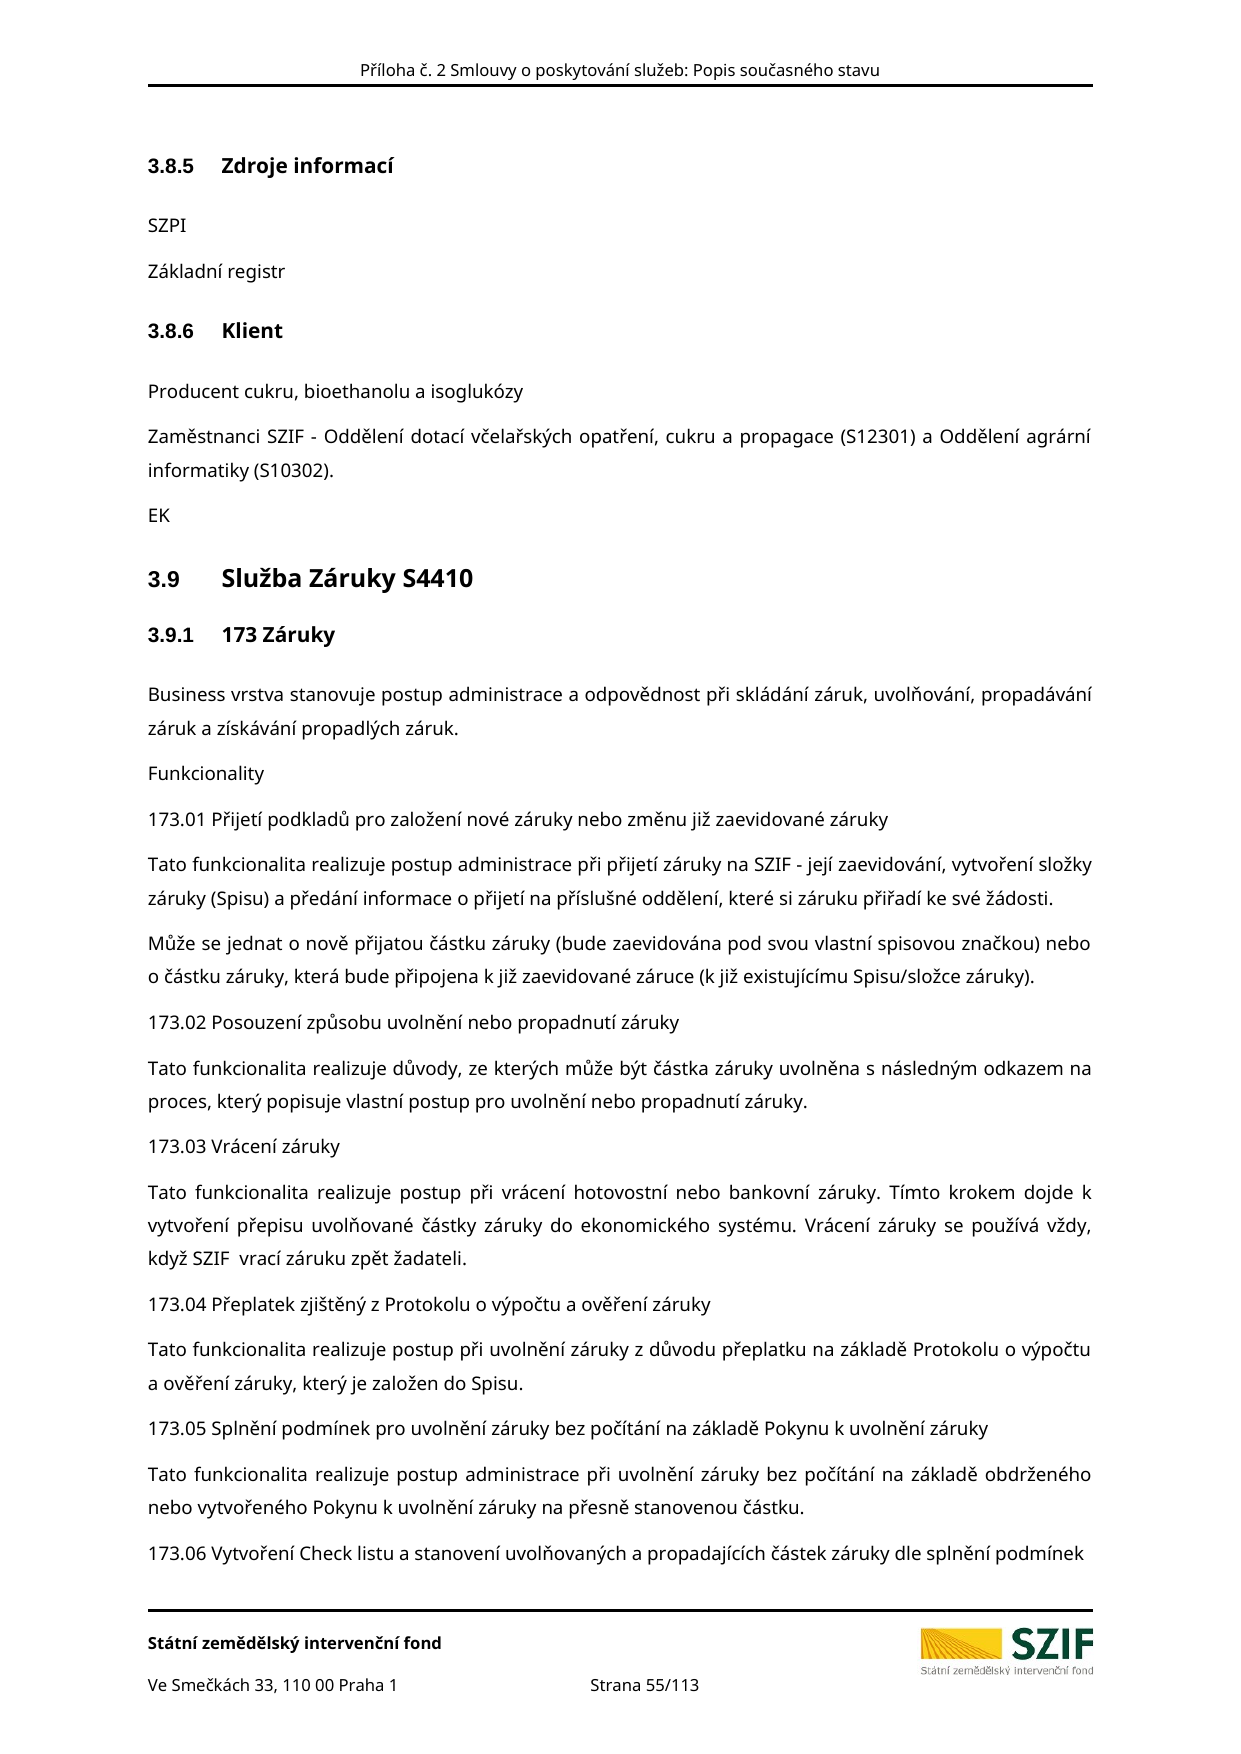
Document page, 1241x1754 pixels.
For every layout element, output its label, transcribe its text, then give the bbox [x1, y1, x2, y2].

subtitle 173 Záruky [148, 620, 1093, 648]
text Může se jednat o nově přijatou částku záruky (bude zaevidována pod svou vlastní spisovou značkou) nebo o částku záruky, která bude připojena k již zaevidované záruce (k již existujícímu Spisu/složce záruky). [148, 930, 1093, 989]
text SZPI [148, 213, 1093, 238]
text 173.05 Splnění podmínek pro uvolnění záruky bez počítání na základě Pokynu k uvolnění záruky [148, 1415, 1093, 1441]
text Základní registr [148, 258, 1093, 284]
text Funkcionality [148, 760, 1093, 786]
text 173.03 Vrácení záruky [148, 1133, 1093, 1159]
picture [917, 1627, 1095, 1675]
text EK [148, 503, 1093, 528]
text 173.04 Přeplatek zjištěný z Protokolu o výpočtu a ověření záruky [148, 1291, 1093, 1317]
subtitle Služba Záruky S4410 [148, 561, 1093, 595]
text Tato funkcionalita realizuje postup při uvolnění záruky z důvodu přeplatku na základě Protokolu o výpočtu a ověření záruky, který je založen do Spisu. [148, 1337, 1093, 1395]
text Business vrstva stanovuje postup administrace a odpovědnost při skládání záruk, uvolňování, propadávání záruk a získávání propadlých záruk. [148, 682, 1093, 740]
text Tato funkcionalita realizuje postup administrace při přijetí záruky na SZIF - její zaevidování, vytvoření složky záruky (Spisu) a předání informace o přijetí na příslušné oddělení, které si záruku přiřadí ke své žádosti. [148, 852, 1093, 910]
text 173.01 Přijetí podkladů pro založení nové záruky nebo změnu již zaevidované záruky [148, 806, 1093, 832]
text Zaměstnanci SZIF - Oddělení dotací včelařských opatření, cukru a propagace (S12301) a Oddělení agrární informatiky (S10302). [148, 424, 1093, 482]
text 173.02 Posouzení způsobu uvolnění nebo propadnutí záruky [148, 1009, 1093, 1035]
text Tato funkcionalita realizuje důvody, ze kterých může být částka záruky uvolněna s následným odkazem na proces, který popisuje vlastní postup pro uvolnění nebo propadnutí záruky. [148, 1055, 1093, 1113]
text Tato funkcionalita realizuje postup při vrácení hotovostní nebo bankovní záruky. Tímto krokem dojde k vytvoření přepisu uvolňované částky záruky do ekonomického systému. Vrácení záruky se používá vždy, když SZIF vrací záruku zpět žadateli. [148, 1179, 1093, 1271]
subtitle Klient [148, 316, 1093, 345]
text Producent cukru, bioethanolu a isoglukózy [148, 378, 1093, 404]
text 173.06 Vytvoření Check listu a stanovení uvolňovaných a propadajících částek záruky dle splnění podmínek [148, 1540, 1093, 1565]
subtitle Zdroje informací [148, 151, 1093, 179]
text Tato funkcionalita realizuje postup administrace při uvolnění záruky bez počítání na základě obdrženého nebo vytvořeného Pokynu k uvolnění záruky na přesně stanovenou částku. [148, 1461, 1093, 1520]
